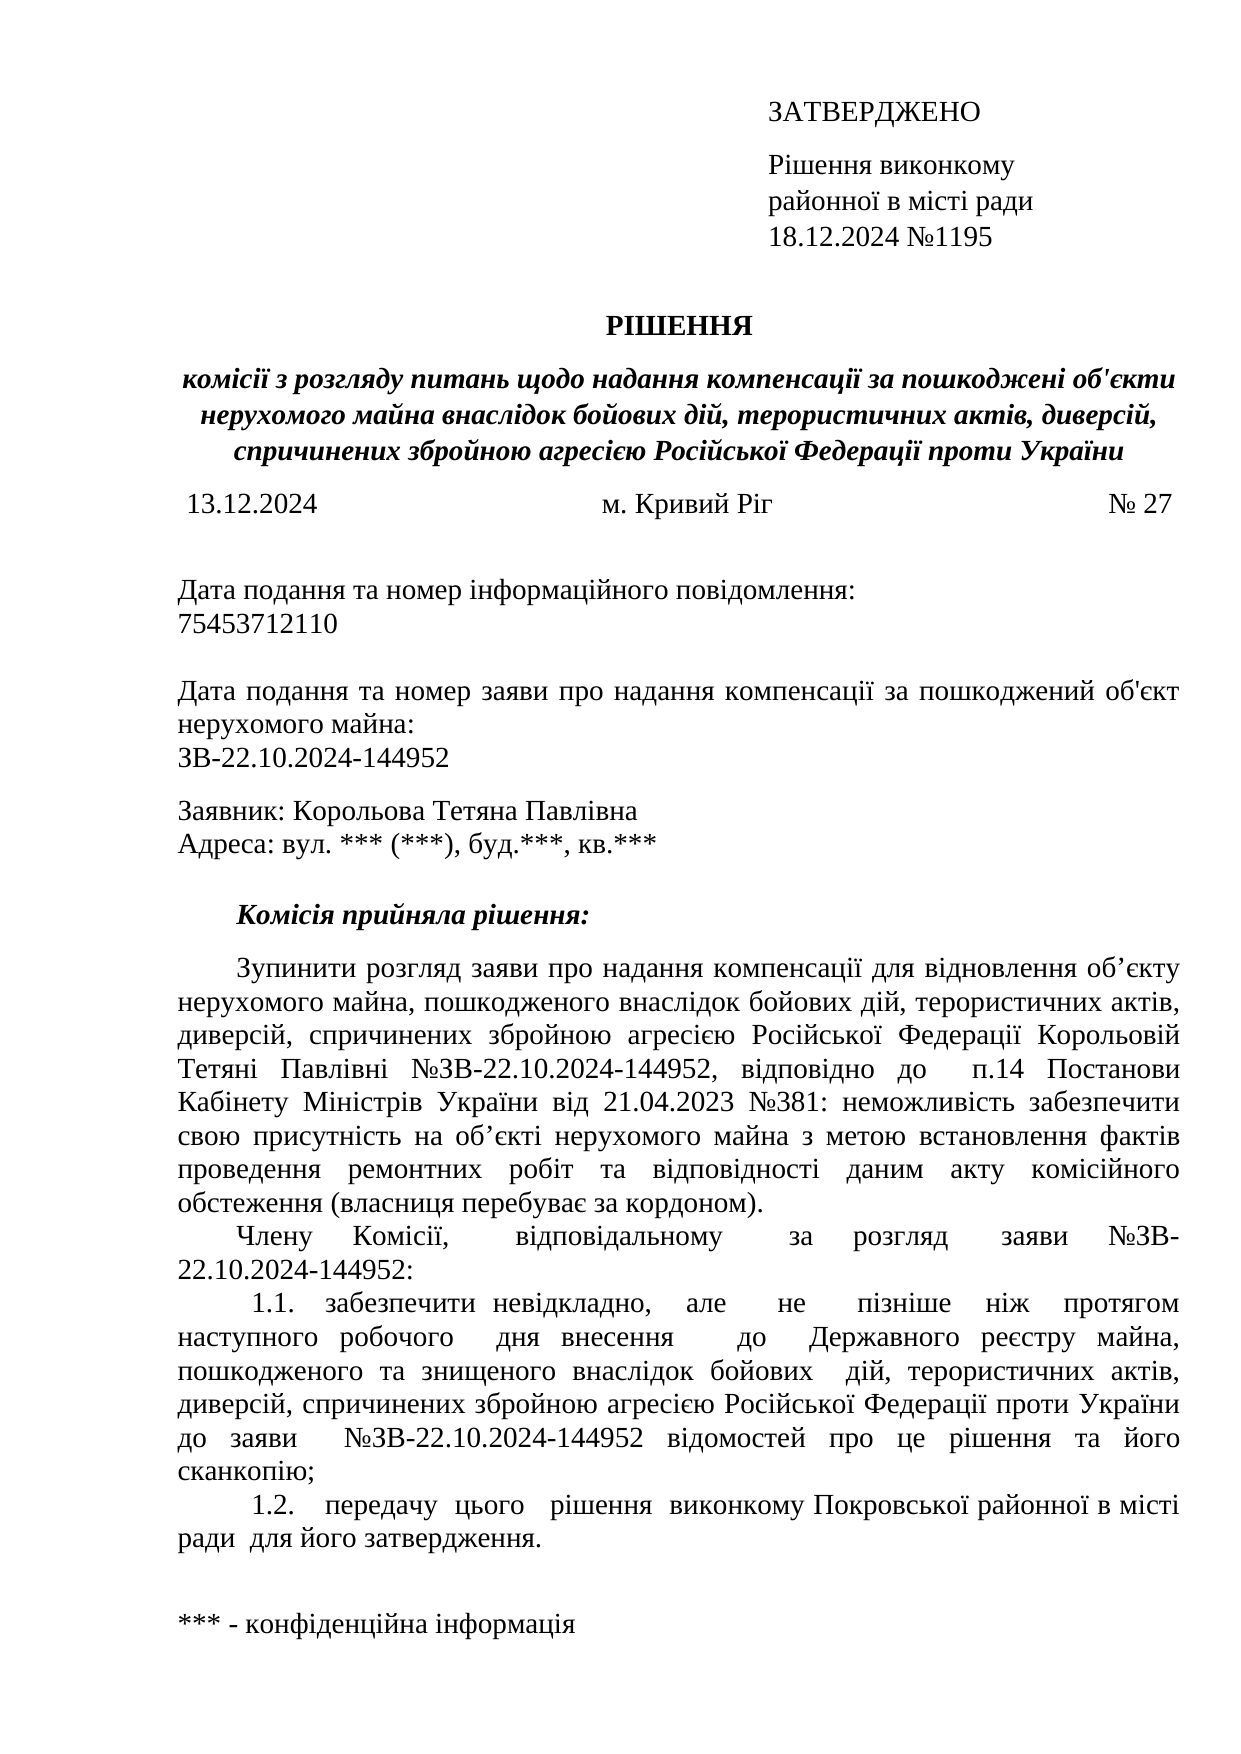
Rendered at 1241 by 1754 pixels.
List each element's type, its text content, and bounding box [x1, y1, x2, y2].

text Члену Комісії, відповідальному за розгляд заяви №ЗВ-22.10.2024-144952: [177, 1218, 1181, 1286]
text Зупинити розгляд заяви про надання компенсації для відновлення об’єкту нерухомого майна, пошкодженого внаслідок бойових дій, терористичних актів, диверсій, спричинених збройною агресією Російської Федерації Корольовій Тетяні Павлівні №ЗВ-22.10.2024-144952, відповідно до п.14 Постанови Кабінету Міністрів України від 21.04.2023 №381: неможливість забезпечити свою присутність на об’єкті нерухомого майна з метою встановлення фактів проведення ремонтних робіт та відповідності даним акту комісійного обстеження (власниця перебуває за кордоном). [177, 950, 1181, 1218]
text Заявник: Корольова Тетяна Павлівна [177, 793, 1181, 826]
text комісії з розгляду питань щодо надання компенсації за пошкоджені об'єкти нерухомого майна внаслідок бойових дій, терористичних актів, диверсій, спричинених збройною агресією Російської Федерації проти України [177, 361, 1181, 467]
list передачу цього рішення виконкому Покровської районної в місті ради для його затвердження. [177, 1487, 1181, 1554]
text Рішення виконкому [177, 147, 1181, 181]
text районної в місті ради [177, 183, 1181, 217]
text *** - конфіденційна інформація [177, 1607, 1181, 1640]
text 13.12.2024 м. Кривий Ріг № 27 [177, 486, 1181, 520]
text Адреса: вул. *** (***), буд.***, кв.*** [177, 826, 1181, 860]
text Дата подання та номер заяви про надання компенсації за пошкоджений об'єкт нерухомого майна: [177, 673, 1181, 740]
text РІШЕННЯ [177, 308, 1181, 342]
text ЗАТВЕРДЖЕНО [177, 94, 1181, 128]
text 18.12.2024 №1195 [177, 219, 1181, 253]
text 75453712110 [177, 606, 1181, 639]
list забезпечити невідкладно, але не пізніше ніж протягом наступного робочого дня внесення до Державного реєстру майна, пошкодженого та знищеного внаслідок бойових дій, терористичних актів, диверсій, спричинених збройною агресією Російської Федерації проти України до заяви №ЗВ-22.10.2024-144952 відомостей про це рішення та його сканкопію; [177, 1286, 1181, 1487]
text ЗВ-22.10.2024-144952 [177, 740, 1181, 774]
text Дата подання та номер інформаційного повідомлення: [177, 572, 1181, 606]
text Комісія прийняла рішення: [177, 897, 1181, 931]
